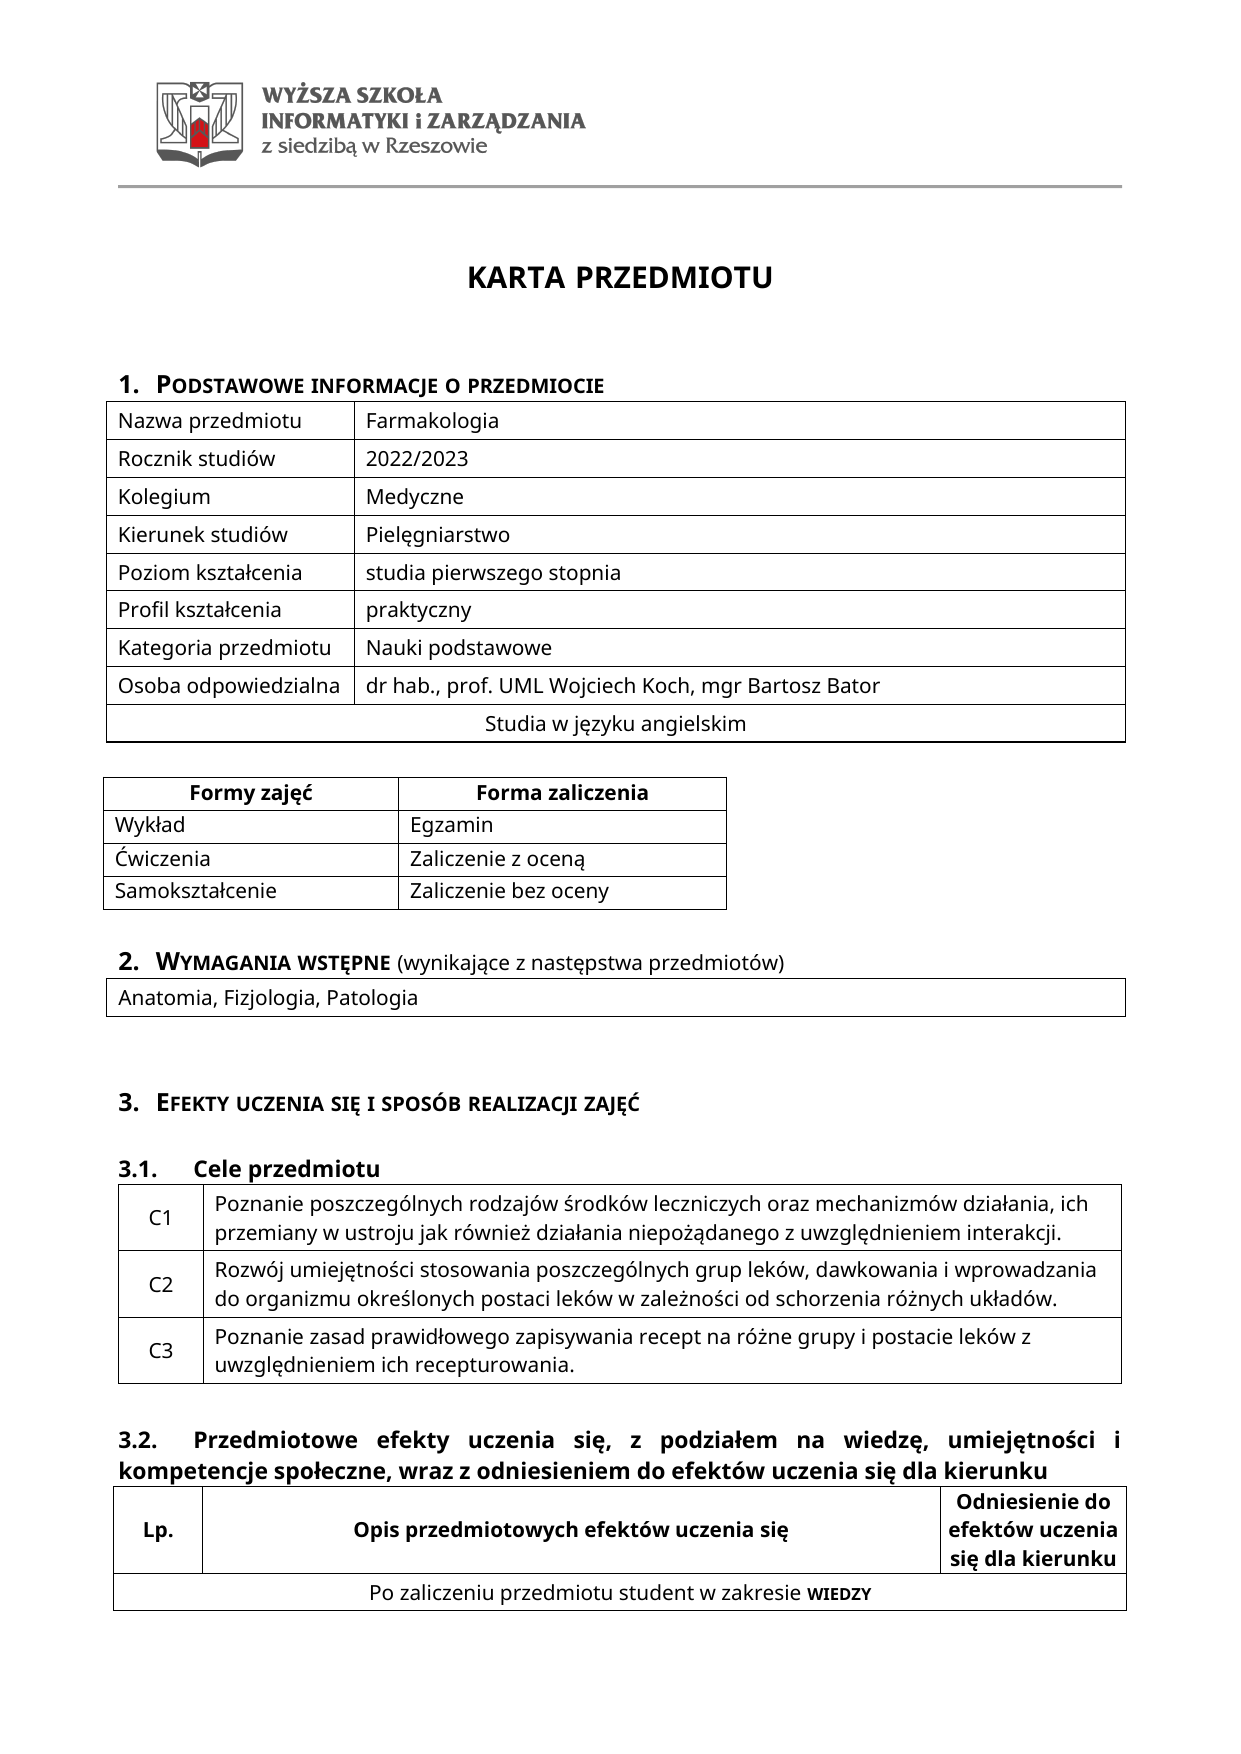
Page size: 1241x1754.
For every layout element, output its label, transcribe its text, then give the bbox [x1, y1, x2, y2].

list Cele przedmiotu [118, 1153, 1122, 1184]
table_cell Kolegium [107, 478, 354, 514]
table_cell Pielęgniarstwo [355, 516, 1125, 552]
table_cell Poziom kształcenia [107, 554, 354, 590]
table_header Lp. [114, 1487, 202, 1572]
table_cell Rozwój umiejętności stosowania poszczególnych grup leków, dawkowania i wprowadzania do organizmu określonych postaci leków w zależności od schorzenia różnych układów. [204, 1251, 1121, 1317]
table_cell Poznanie zasad prawidłowego zapisywania recept na różne grupy i postacie leków z uwzględnieniem ich recepturowania. [204, 1318, 1121, 1383]
table_cell Zaliczenie z oceną [399, 844, 726, 876]
table_header Poznanie poszczególnych rodzajów środków leczniczych oraz mechanizmów działania, ich przemiany w ustroju jak również działania niepożądanego z uwzględnieniem interakcji. [204, 1185, 1121, 1250]
table_cell Profil kształcenia [107, 591, 354, 628]
table_cell C3 [119, 1318, 203, 1383]
table_cell Osoba odpowiedzialna [107, 667, 354, 704]
list Efekty uczenia się i sposób realizacji zajęć [118, 1085, 1122, 1119]
table_header C1 [119, 1185, 203, 1250]
picture [118, 59, 624, 186]
table_cell Egzamin [399, 811, 726, 843]
table_cell 2022/2023 [355, 440, 1125, 477]
table_header Farmakologia [355, 402, 1125, 439]
list Podstawowe informacje o przedmiocie [118, 367, 1122, 401]
table_cell Zaliczenie bez oceny [399, 877, 726, 909]
table_header Formy zajęć [104, 778, 398, 809]
table_cell studia pierwszego stopnia [355, 554, 1125, 590]
table_cell praktyczny [355, 591, 1125, 628]
table_header Odniesienie do efektów uczenia się dla kierunku [941, 1487, 1126, 1572]
table_header Anatomia, Fizjologia, Patologia [107, 979, 1125, 1016]
table_cell Ćwiczenia [104, 844, 398, 876]
table_cell Kierunek studiów [107, 516, 354, 552]
text karta przedmiotu [118, 248, 1122, 299]
table_cell C2 [119, 1251, 203, 1317]
list Przedmiotowe efekty uczenia się, z podziałem na wiedzę, umiejętności i kompetencje społeczne, wraz z odniesieniem do efektów uczenia się dla kierunku [118, 1424, 1122, 1486]
table_cell Po zaliczeniu przedmiotu student w zakresie wiedzy [114, 1574, 1126, 1610]
table_cell Medyczne [355, 478, 1125, 514]
table_cell Studia w języku angielskim [107, 705, 1125, 741]
table_cell Rocznik studiów [107, 440, 354, 477]
table_cell Nauki podstawowe [355, 629, 1125, 666]
table_header Forma zaliczenia [399, 778, 726, 809]
table_header Nazwa przedmiotu [107, 402, 354, 439]
list Wymagania wstępne (wynikające z następstwa przedmiotów) [118, 944, 1122, 978]
table_cell Samokształcenie [104, 877, 398, 909]
table_cell dr hab., prof. UML Wojciech Koch, mgr Bartosz Bator [355, 667, 1125, 704]
table_cell Kategoria przedmiotu [107, 629, 354, 666]
table_cell Wykład [104, 811, 398, 843]
table_header Opis przedmiotowych efektów uczenia się [203, 1487, 940, 1572]
